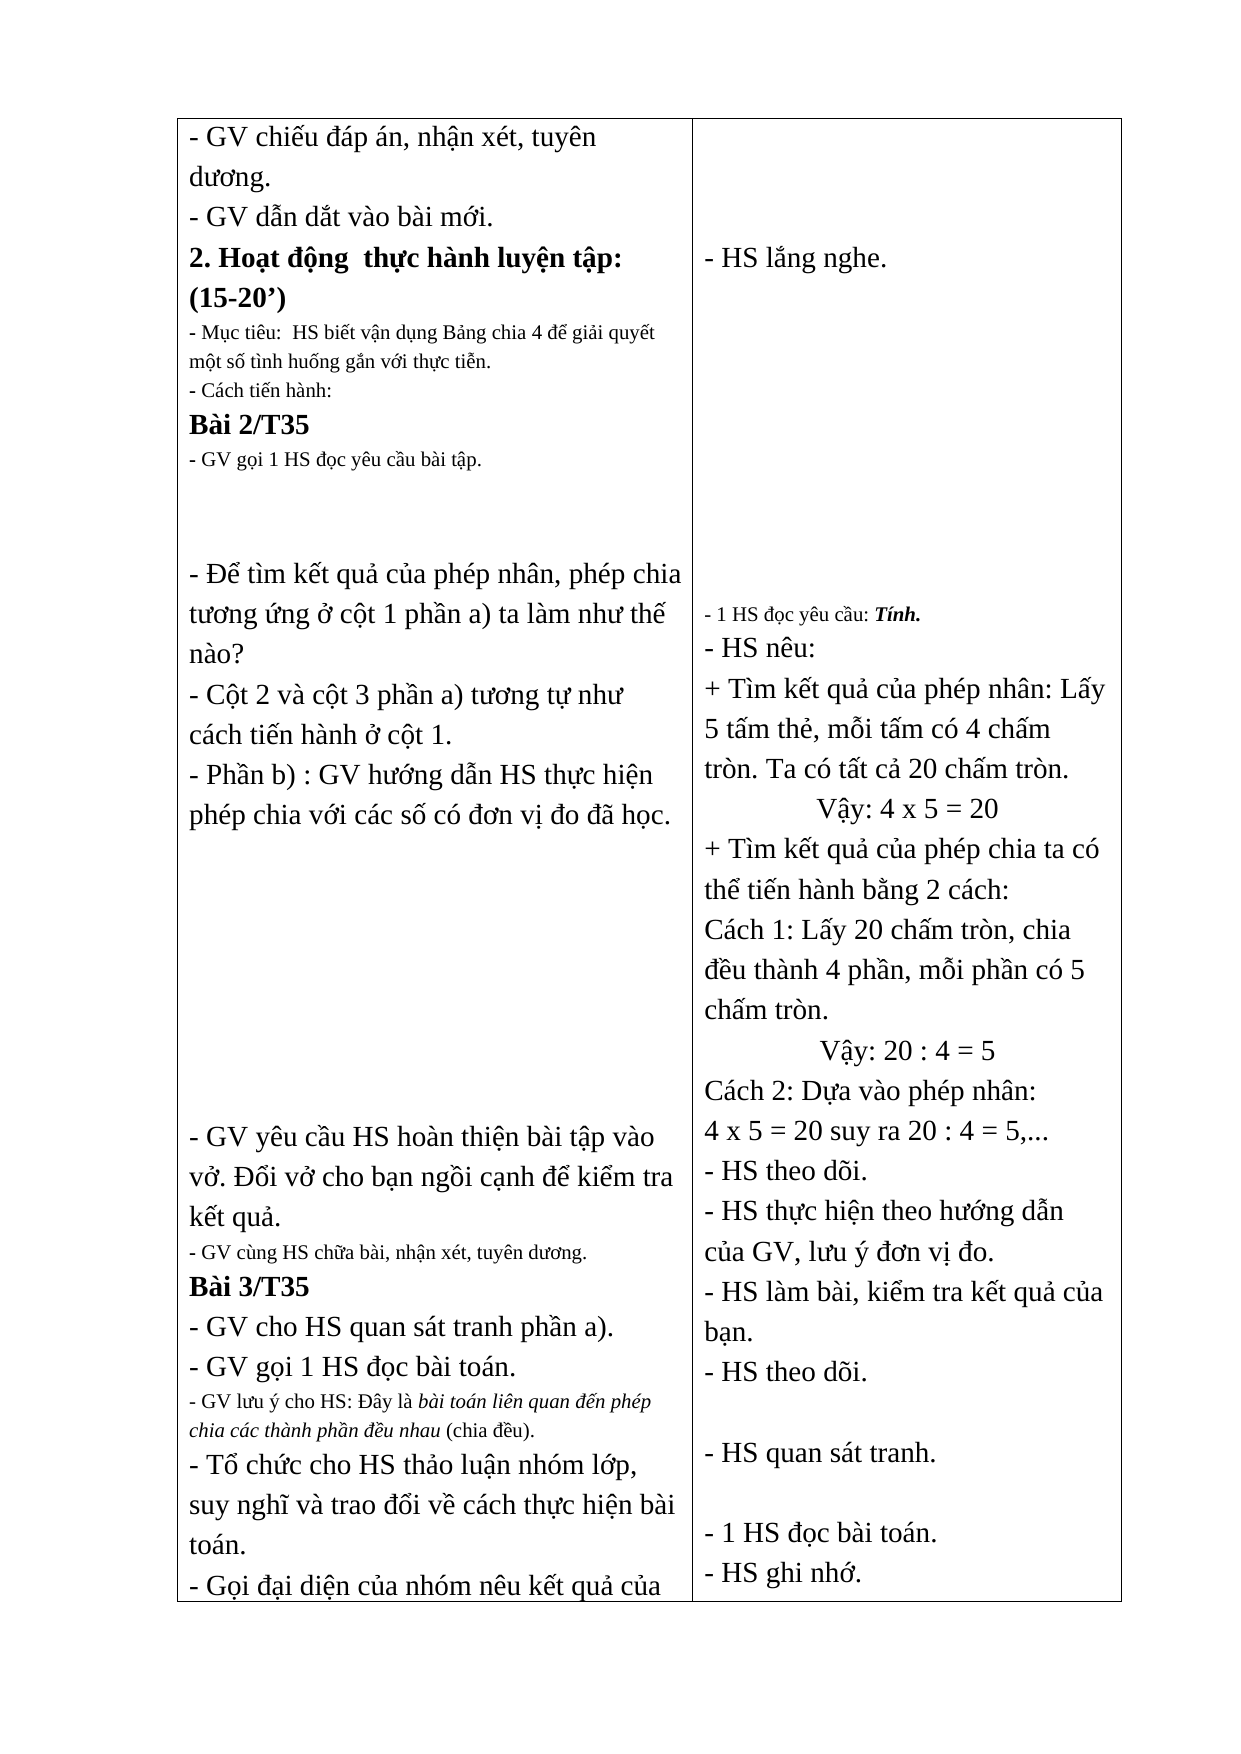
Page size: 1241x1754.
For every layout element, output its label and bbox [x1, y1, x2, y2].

table_cell [693, 119, 1121, 1601]
table_cell [178, 119, 692, 1601]
